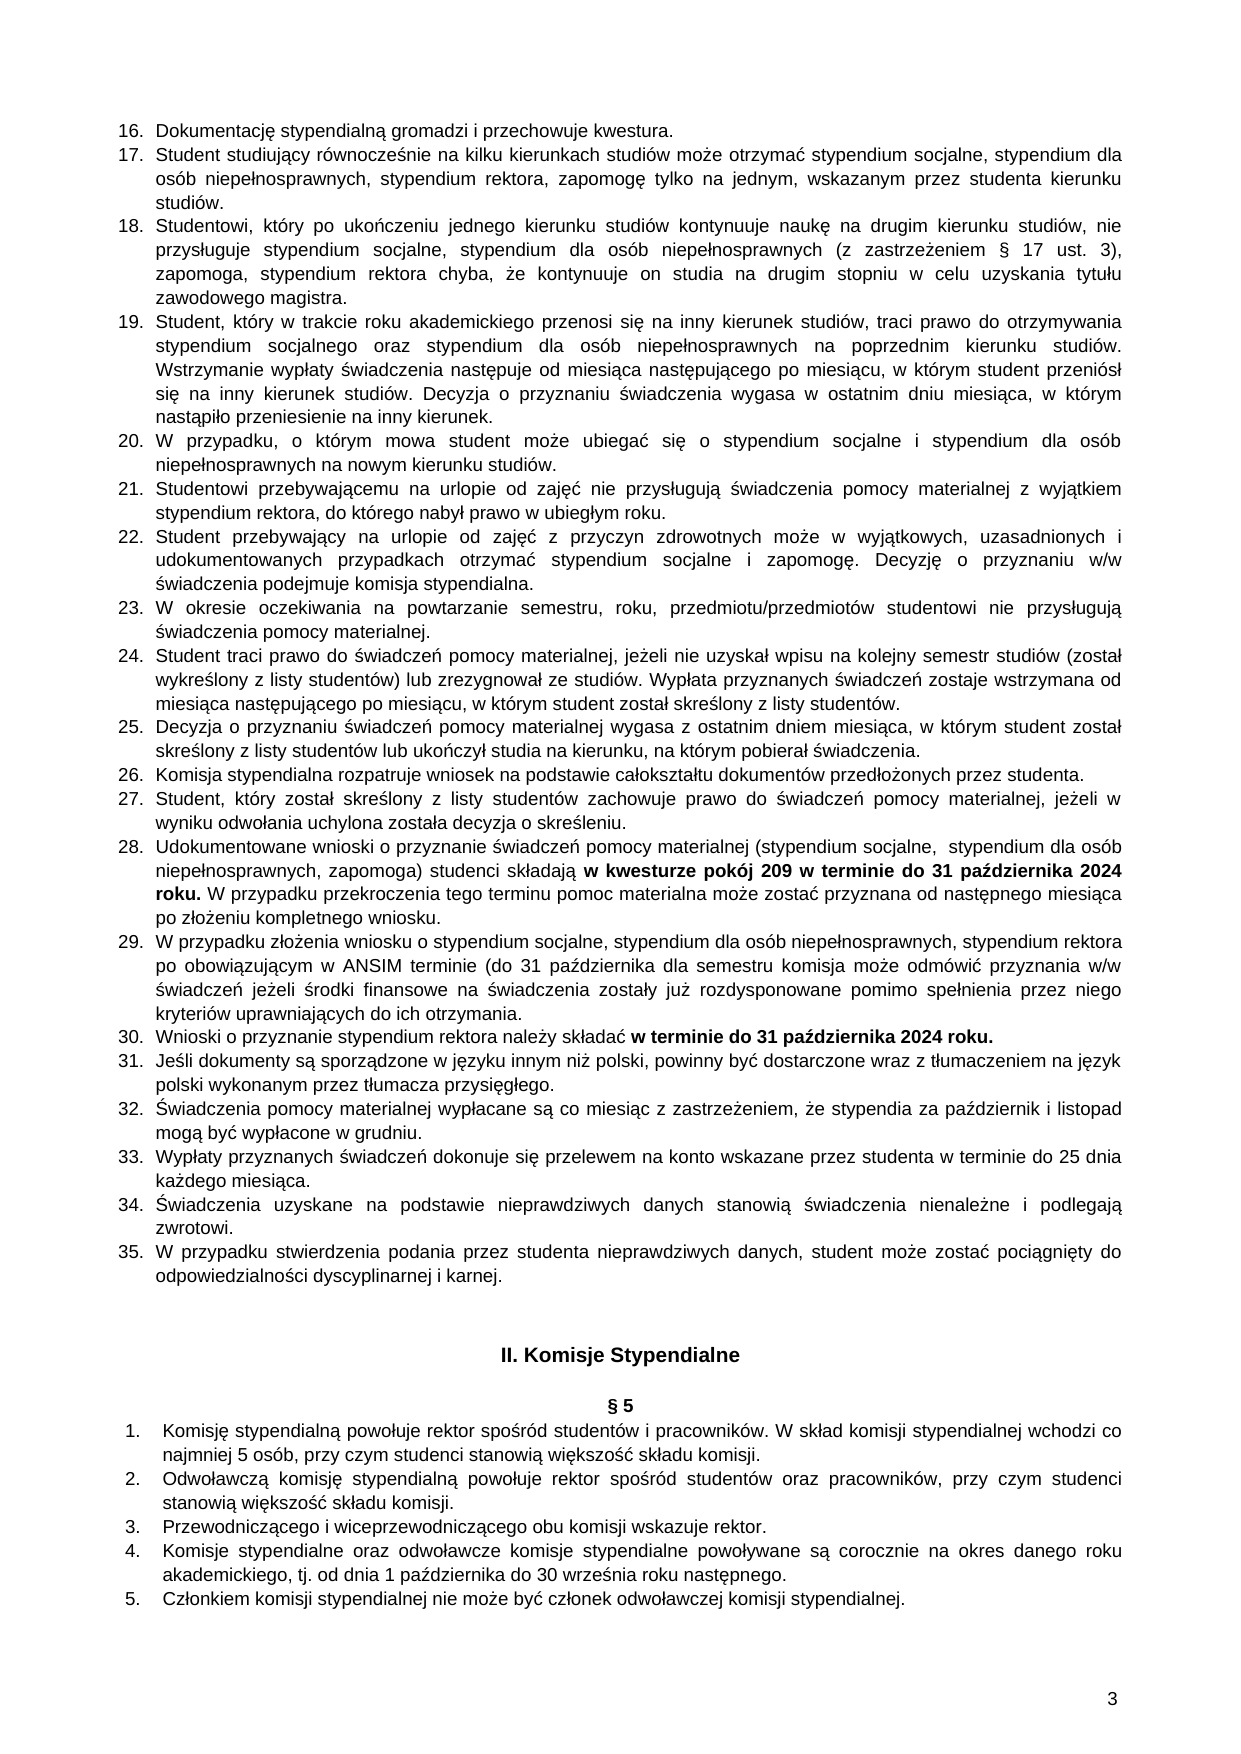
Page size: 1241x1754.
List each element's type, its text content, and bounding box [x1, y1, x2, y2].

list Student, który w trakcie roku akademickiego przenosi się na inny kierunek studiów, traci prawo do otrzymywania stypendium socjalnego oraz stypendium dla osób niepełnosprawnych na poprzednim kierunku studiów. Wstrzymanie wypłaty świadczenia następuje od miesiąca następującego po miesiącu, w którym student przeniósł się na inny kierunek studiów. Decyzja o przyznaniu świadczenia wygasa w ostatnim dniu miesiąca, w którym nastąpiło przeniesienie na inny kierunek. [118, 311, 1122, 428]
text § 5 [118, 1395, 1123, 1417]
list Udokumentowane wnioski o przyznanie świadczeń pomocy materialnej (stypendium socjalne, stypendium dla osób niepełnosprawnych, zapomoga) studenci składają w kwesturze pokój 209 w terminie do 31 października 2024 roku. W przypadku przekroczenia tego terminu pomoc materialna może zostać przyznana od następnego miesiąca po złożeniu kompletnego wniosku. [118, 836, 1122, 929]
list Jeśli dokumenty są sporządzone w języku innym niż polski, powinny być dostarczone wraz z tłumaczeniem na język polski wykonanym przez tłumacza przysięgłego. [118, 1050, 1122, 1096]
list W przypadku, o którym mowa student może ubiegać się o stypendium socjalne i stypendium dla osób niepełnosprawnych na nowym kierunku studiów. [118, 430, 1122, 475]
list Dokumentację stypendialną gromadzi i przechowuje kwestura. [118, 120, 1122, 141]
list Decyzja o przyznaniu świadczeń pomocy materialnej wygasa z ostatnim dniem miesiąca, w którym student został skreślony z listy studentów lub ukończył studia na kierunku, na którym pobierał świadczenia. [118, 716, 1122, 762]
list Wnioski o przyznanie stypendium rektora należy składać w terminie do 31 października 2024 roku. [118, 1026, 1122, 1048]
list Komisja stypendialna rozpatruje wniosek na podstawie całokształtu dokumentów przedłożonych przez studenta. [118, 764, 1122, 786]
list W przypadku złożenia wniosku o stypendium socjalne, stypendium dla osób niepełnosprawnych, stypendium rektora po obowiązującym w ANSIM terminie (do 31 października dla semestru komisja może odmówić przyznania w/w świadczeń jeżeli środki finansowe na świadczenia zostały już rozdysponowane pomimo spełnienia przez niego kryteriów uprawniających do ich otrzymania. [118, 931, 1122, 1024]
list W przypadku stwierdzenia podania przez studenta nieprawdziwych danych, student może zostać pociągnięty do odpowiedzialności dyscyplinarnej i karnej. [118, 1241, 1122, 1286]
list W okresie oczekiwania na powtarzanie semestru, roku, przedmiotu/przedmiotów studentowi nie przysługują świadczenia pomocy materialnej. [118, 597, 1122, 642]
list Członkiem komisji stypendialnej nie może być członek odwoławczej komisji stypendialnej. [125, 1587, 1123, 1609]
list Student studiujący równocześnie na kilku kierunkach studiów może otrzymać stypendium socjalne, stypendium dla osób niepełnosprawnych, stypendium rektora, zapomogę tylko na jednym, wskazanym przez studenta kierunku studiów. [118, 144, 1122, 213]
list Wypłaty przyznanych świadczeń dokonuje się przelewem na konto wskazane przez studenta w terminie do 25 dnia każdego miesiąca. [118, 1146, 1122, 1191]
list Świadczenia uzyskane na podstawie nieprawdziwych danych stanowią świadczenia nienależne i podlegają zwrotowi. [118, 1193, 1122, 1239]
list Studentowi, który po ukończeniu jednego kierunku studiów kontynuuje naukę na drugim kierunku studiów, nie przysługuje stypendium socjalne, stypendium dla osób niepełnosprawnych (z zastrzeżeniem § 17 ust. 3), zapomoga, stypendium rektora chyba, że kontynuuje on studia na drugim stopniu w celu uzyskania tytułu zawodowego magistra. [118, 215, 1122, 308]
list Student, który został skreślony z listy studentów zachowuje prawo do świadczeń pomocy materialnej, jeżeli w wyniku odwołania uchylona została decyzja o skreśleniu. [118, 788, 1122, 833]
list Świadczenia pomocy materialnej wypłacane są co miesiąc z zastrzeżeniem, że stypendia za październik i listopad mogą być wypłacone w grudniu. [118, 1098, 1122, 1143]
text II. Komisje Stypendialne [118, 1343, 1123, 1367]
list Student traci prawo do świadczeń pomocy materialnej, jeżeli nie uzyskał wpisu na kolejny semestr studiów (został wykreślony z listy studentów) lub zrezygnował ze studiów. Wypłata przyznanych świadczeń zostaje wstrzymana od miesiąca następującego po miesiącu, w którym student został skreślony z listy studentów. [118, 645, 1122, 714]
list Komisję stypendialną powołuje rektor spośród studentów i pracowników. W skład komisji stypendialnej wchodzi co najmniej 5 osób, przy czym studenci stanowią większość składu komisji. [125, 1420, 1123, 1466]
list Komisje stypendialne oraz odwoławcze komisje stypendialne powoływane są corocznie na okres danego roku akademickiego, tj. od dnia 1 października do 30 września roku następnego. [125, 1539, 1123, 1585]
list Odwoławczą komisję stypendialną powołuje rektor spośród studentów oraz pracowników, przy czym studenci stanowią większość składu komisji. [125, 1468, 1123, 1513]
list Student przebywający na urlopie od zajęć z przyczyn zdrowotnych może w wyjątkowych, uzasadnionych i udokumentowanych przypadkach otrzymać stypendium socjalne i zapomogę. Decyzję o przyznaniu w/w świadczenia podejmuje komisja stypendialna. [118, 525, 1122, 595]
list Przewodniczącego i wiceprzewodniczącego obu komisji wskazuje rektor. [125, 1516, 1123, 1537]
list Studentowi przebywającemu na urlopie od zajęć nie przysługują świadczenia pomocy materialnej z wyjątkiem stypendium rektora, do którego nabył prawo w ubiegłym roku. [118, 478, 1122, 523]
